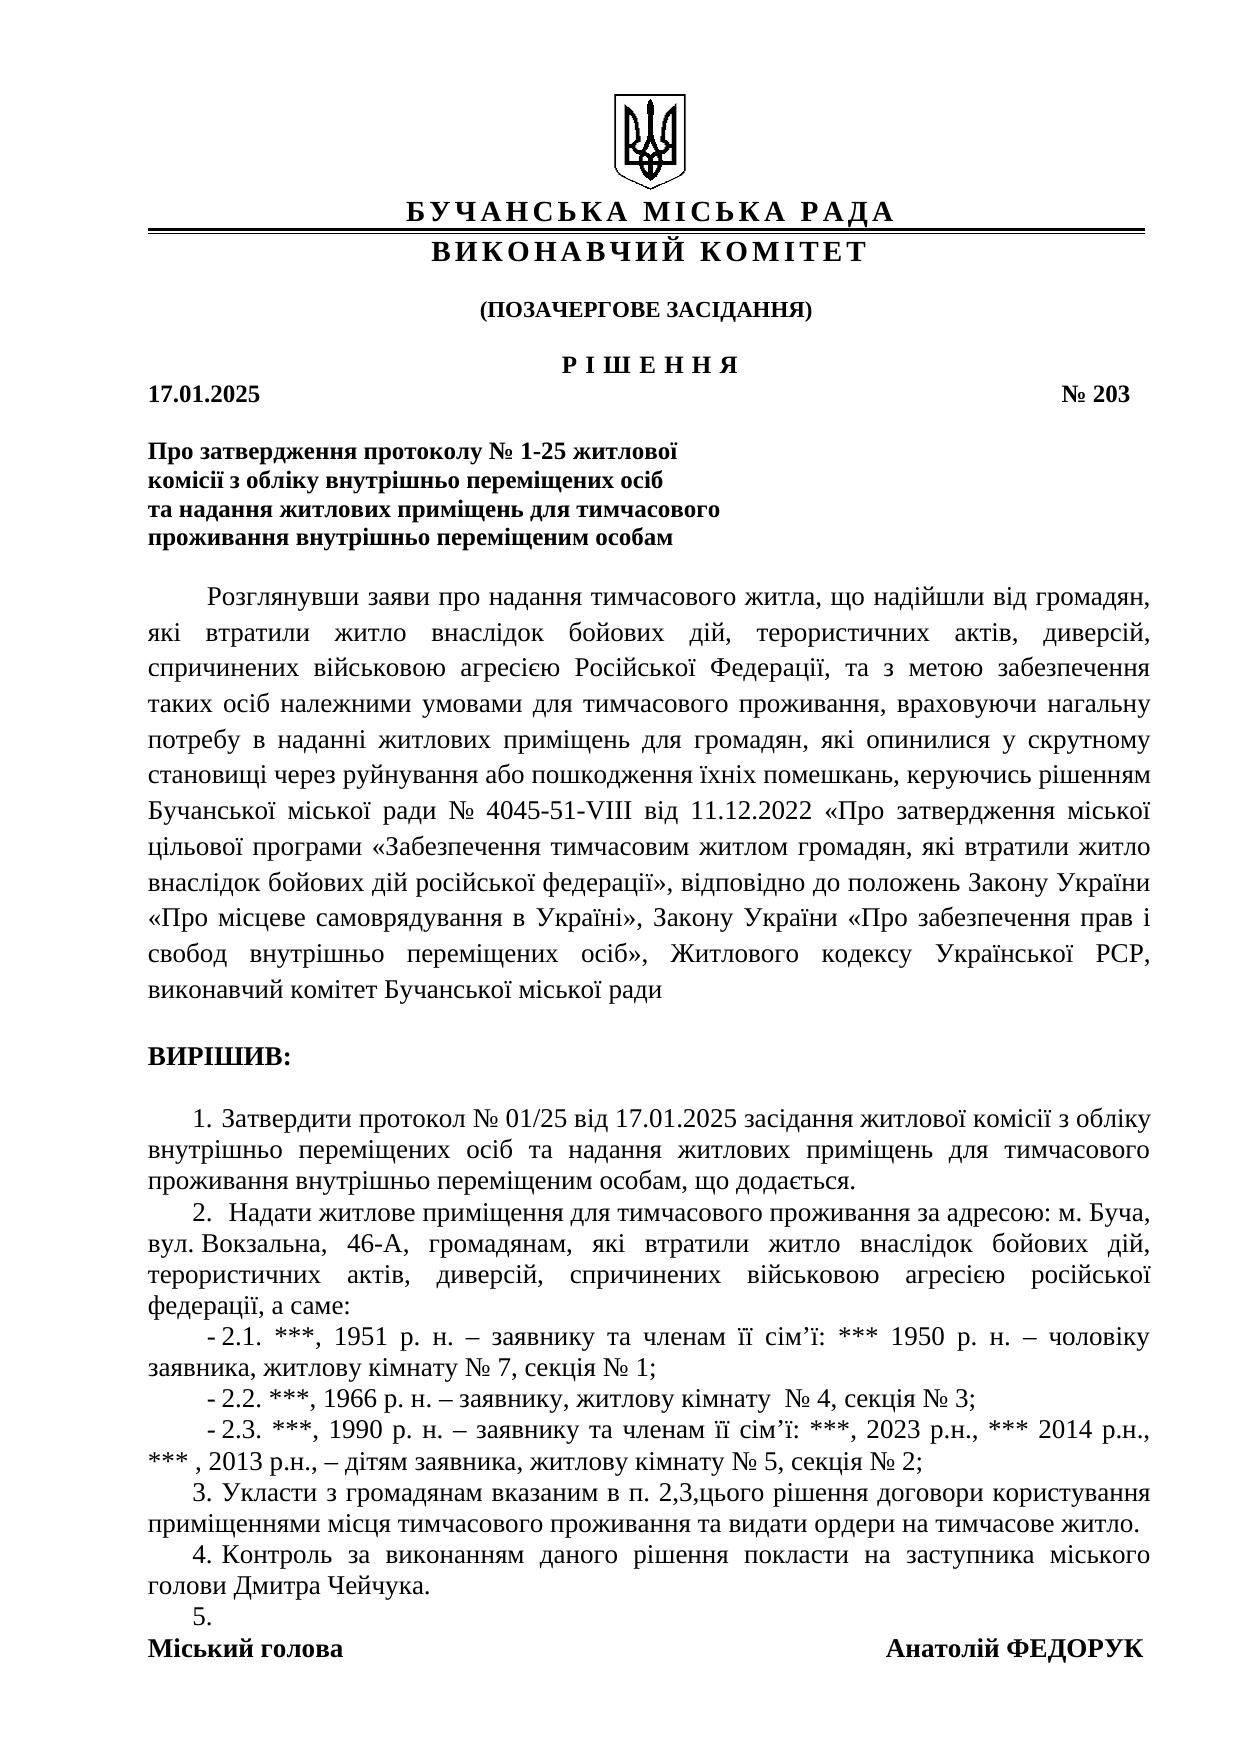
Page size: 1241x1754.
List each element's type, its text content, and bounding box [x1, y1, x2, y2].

text Про затвердження протоколу № 1-25 житлової [573, 436, 1152, 465]
text РІШЕННЯ [148, 350, 1152, 379]
text та надання житлових приміщень для тимчасового [148, 494, 1152, 522]
text БУЧАНСЬКА МІСЬКА РАДА [148, 194, 1152, 228]
text Міський голова Анатолій ФЕДОРУК [148, 1632, 1152, 1663]
list 2.2. ***, 1966 р. н. – заявнику, житлову кімнату № 4, секція № 3; [148, 1382, 1152, 1414]
list 2.3. ***, 1990 р. н. – заявнику та членам її сім’ї: ***, 2023 р.н., *** 2014 р.н., *** , 2013 р.н., – дітям заявника, житлову кімнату № 5, секція № 2; [148, 1414, 1152, 1476]
list 2.1. ***, 1951 р. н. – заявнику та членам її сім’ї: *** 1950 р. н. – чоловіку заявника, житлову кімнату № 7, секція № 1; [148, 1320, 1152, 1382]
list Затвердити протокол № 01/25 від 17.01.2025 засідання житлової комісії з обліку внутрішньо переміщених осіб та надання житлових приміщень для тимчасового проживання внутрішньо переміщеним особам, що додається. [148, 1102, 1152, 1196]
text ВИРІШИВ: [148, 1040, 1152, 1071]
list Надати житлове приміщення для тимчасового проживання за адресою: м. Буча, вул. Вокзальна, 46-А, громадянам, які втратили житло внаслідок бойових дій, терористичних актів, диверсій, спричинених військовою агресією російської федерації, а саме: [148, 1196, 1152, 1320]
table_header ВИКОНАВЧИЙ КОМІТЕТ (ПОЗАЧЕРГОВЕ ЗАСІДАННЯ) [148, 234, 1144, 350]
text Розглянувши заяви про надання тимчасового житла, що надійшли від громадян, які втратили житло внаслідок бойових дій, терористичних актів, диверсій, спричинених військовою агресією Російської Федерації, та з метою забезпечення таких осіб належними умовами для тимчасового проживання, враховуючи нагальну потребу в наданні житлових приміщень для громадян, які опинилися у скрутному становищі через руйнування або пошкодження їхніх помешкань, керуючись рішенням Бучанської міської ради № 4045-51-VIII від 11.12.2022 «Про затвердження міської цільової програми «Забезпечення тимчасовим житлом громадян, які втратили житло внаслідок бойових дій російської федерації», відповідно до положень Закону України «Про місцеве самоврядування в Україні», Закону України «Про забезпечення прав і свобод внутрішньо переміщених осіб», Житлового кодексу Української РСР, виконавчий комітет Бучанської міської ради [148, 580, 1152, 1004]
list Контроль за виконанням даного рішення покласти на заступника міського голови Дмитра Чейчука. [148, 1538, 1152, 1601]
text Про затвердження протоколу № 1-25 житлової [148, 436, 489, 465]
text 3. Укласти з громадянам вказаним в п. 2,3,цього рішення договори користування приміщеннями місця тимчасового проживання та видати ордери на тимчасове житло. [148, 1476, 1152, 1538]
text 17.01.2025 № 203 [148, 379, 1152, 407]
text проживання внутрішньо переміщеним особам [148, 522, 1152, 551]
text комісії з обліку внутрішньо переміщених осіб [148, 465, 1152, 494]
